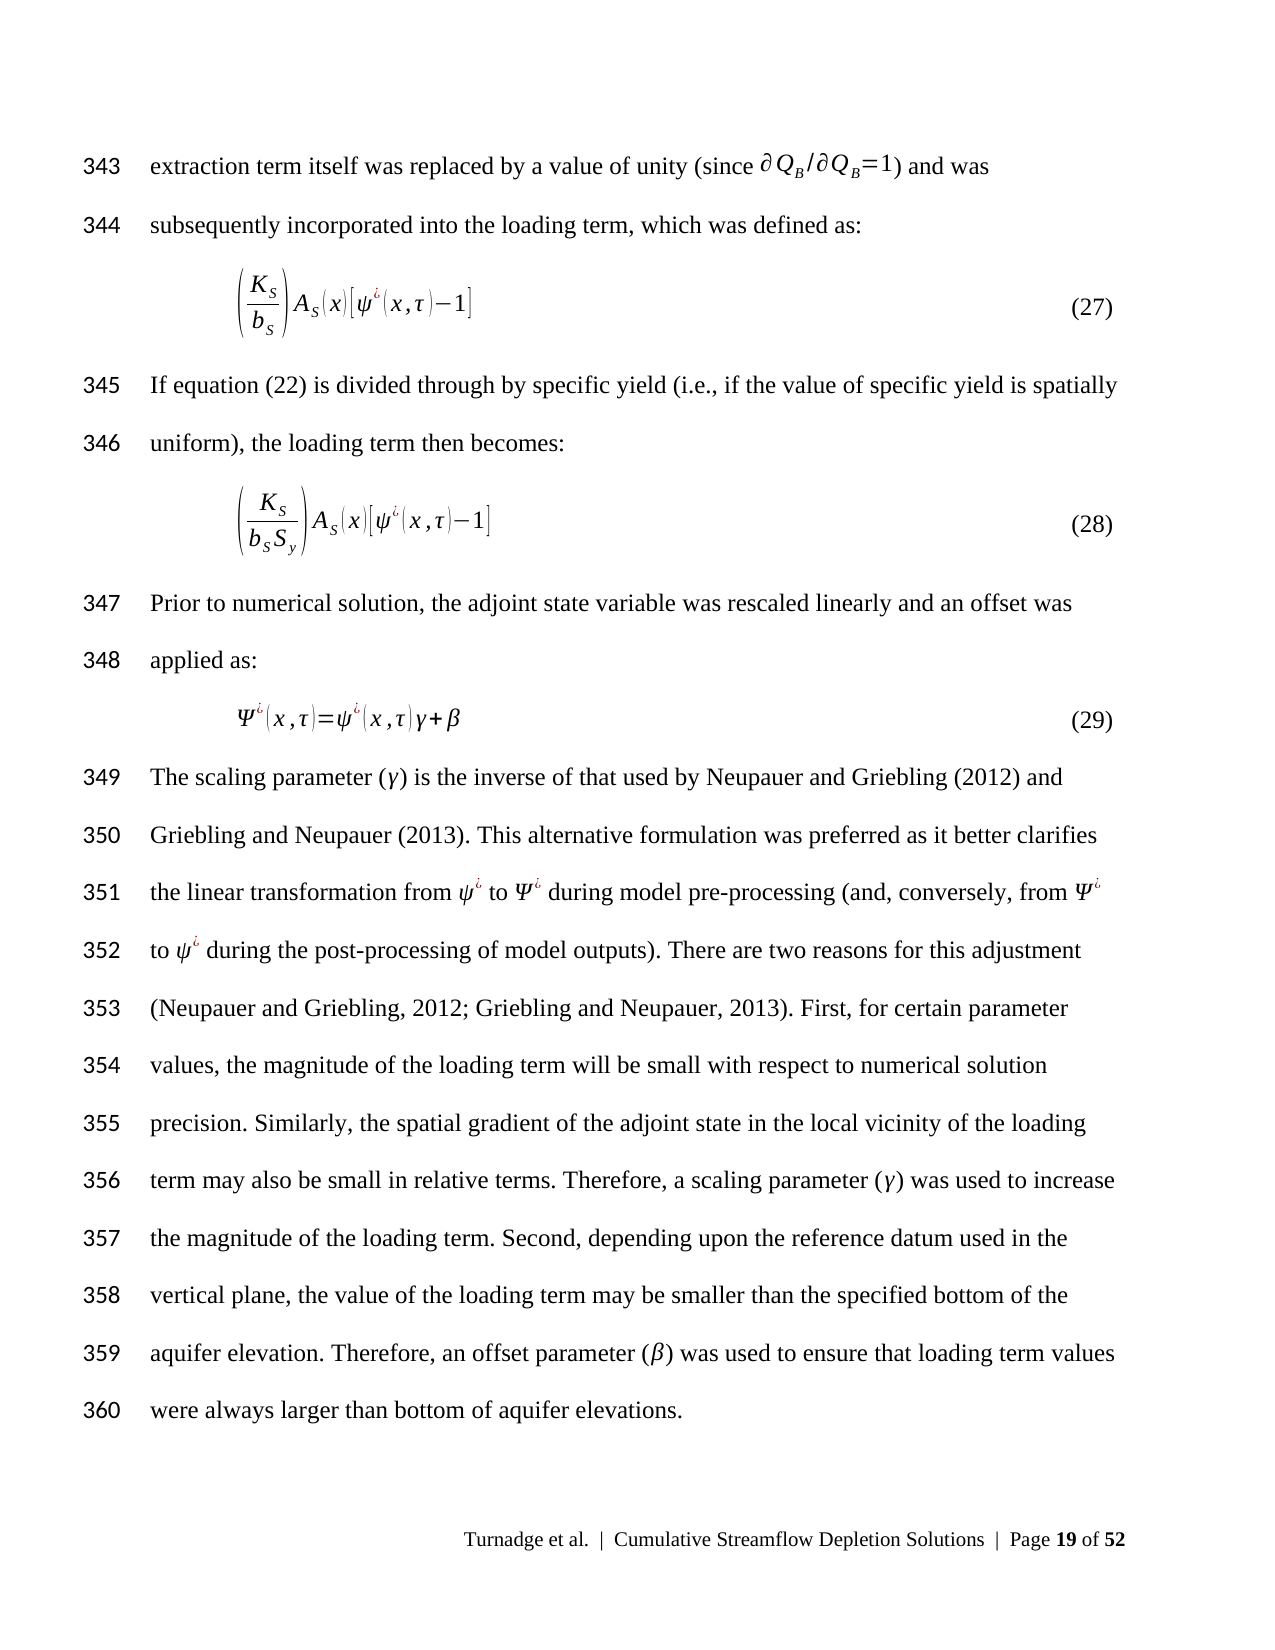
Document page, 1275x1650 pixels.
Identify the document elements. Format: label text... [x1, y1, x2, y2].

text Prior to numerical solution, the adjoint state variable was rescaled linearly and an offset was applied as: [150, 588, 1125, 674]
text The scaling parameter () is the inverse of that used by Neupauer and Griebling (2012) and Griebling and Neupauer (2013). This alternative formulation was preferred as it better clarifies the linear transformation from to during model pre-processing (and, conversely, from to during the post-processing of model outputs). There are two reasons for this adjustment (Neupauer and Griebling, 2012; Griebling and Neupauer, 2013). First, for certain parameter values, the magnitude of the loading term will be small with respect to numerical solution precision. Similarly, the spatial gradient of the adjoint state in the local vicinity of the loading term may also be small in relative terms. Therefore, a scaling parameter () was used to increase the magnitude of the loading term. Second, depending upon the reference datum used in the vertical plane, the value of the loading term may be smaller than the specified bottom of the aquifer elevation. Therefore, an offset parameter () was used to ensure that loading term values were always larger than bottom of aquifer elevations. [150, 762, 1125, 1424]
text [150, 150, 1125, 239]
table_header [150, 703, 1036, 737]
table_header [150, 268, 1036, 345]
table_header (27) [1036, 268, 1124, 345]
table_header [150, 485, 1036, 563]
text If equation (22) is divided through by specific yield (i.e., if the value of specific yield is spatially uniform), the loading term then becomes: [150, 370, 1125, 456]
table_header (29) [1036, 703, 1124, 737]
